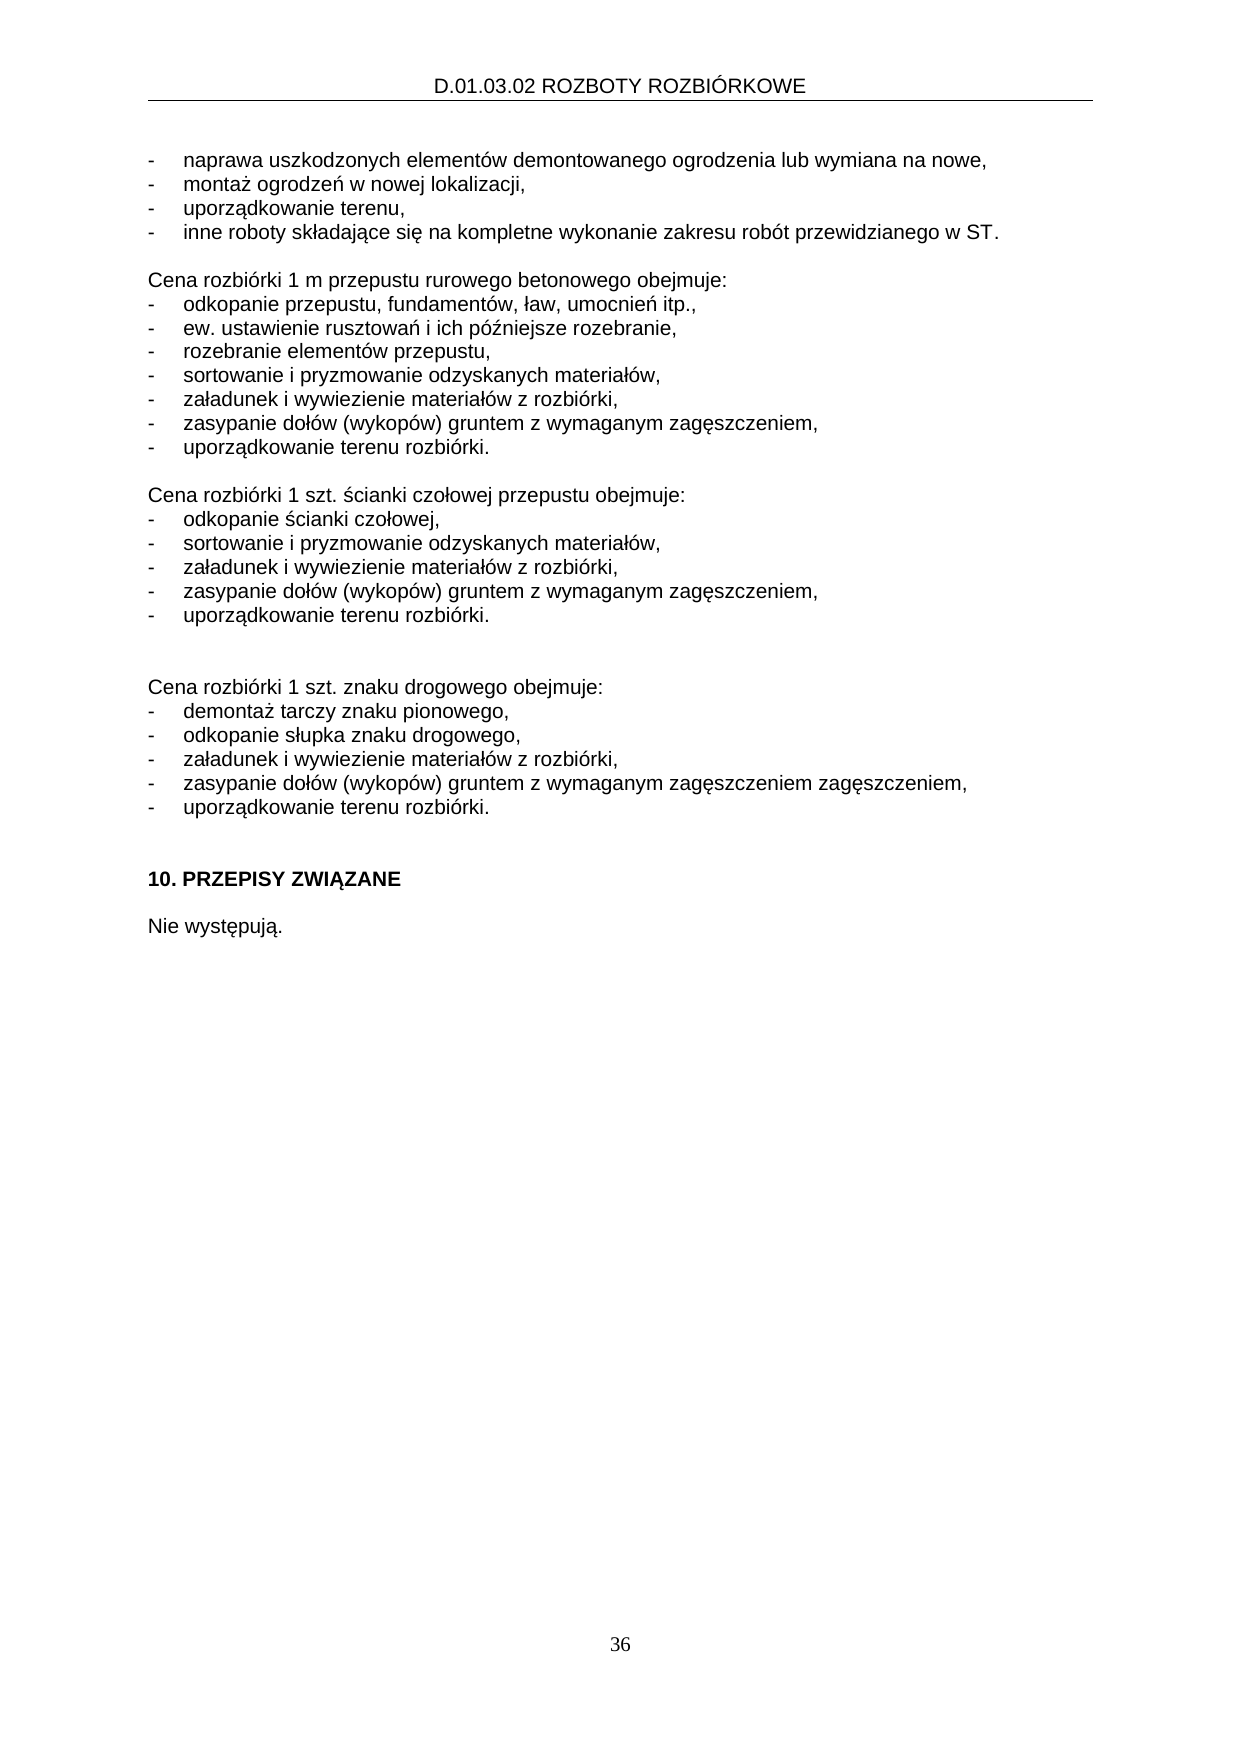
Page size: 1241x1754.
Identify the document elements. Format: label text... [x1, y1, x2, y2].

list zasypanie dołów (wykopów) gruntem z wymaganym zagęszczeniem, [148, 579, 1093, 603]
list załadunek i wywiezienie materiałów z rozbiórki, [148, 387, 1093, 411]
text Cena rozbiórki 1 szt. ścianki czołowej przepustu obejmuje: [148, 483, 1093, 507]
list uporządkowanie terenu, [148, 196, 1093, 219]
text Cena rozbiórki 1 m przepustu rurowego betonowego obejmuje: [148, 267, 1093, 291]
list uporządkowanie terenu rozbiórki. [148, 435, 1093, 459]
list inne roboty składające się na kompletne wykonanie zakresu robót przewidzianego w ST. [148, 219, 1093, 243]
text 10. PRZEPISY ZWIĄZANE [148, 866, 1093, 890]
text Nie występują. [148, 914, 1093, 938]
list zasypanie dołów (wykopów) gruntem z wymaganym zagęszczeniem zagęszczeniem, [148, 771, 1093, 794]
list uporządkowanie terenu rozbiórki. [148, 794, 1093, 818]
list uporządkowanie terenu rozbiórki. [148, 603, 1093, 627]
list naprawa uszkodzonych elementów demontowanego ogrodzenia lub wymiana na nowe, [148, 148, 1093, 172]
list odkopanie przepustu, fundamentów, ław, umocnień itp., [148, 291, 1093, 315]
list ew. ustawienie rusztowań i ich późniejsze rozebranie, [148, 315, 1093, 339]
list sortowanie i pryzmowanie odzyskanych materiałów, [148, 531, 1093, 555]
text Cena rozbiórki 1 szt. znaku drogowego obejmuje: [148, 675, 1093, 699]
list odkopanie słupka znaku drogowego, [148, 723, 1093, 747]
list zasypanie dołów (wykopów) gruntem z wymaganym zagęszczeniem, [148, 411, 1093, 435]
list załadunek i wywiezienie materiałów z rozbiórki, [148, 747, 1093, 771]
list odkopanie ścianki czołowej, [148, 507, 1093, 531]
list demontaż tarczy znaku pionowego, [148, 699, 1093, 723]
list montaż ogrodzeń w nowej lokalizacji, [148, 172, 1093, 196]
list rozebranie elementów przepustu, [148, 339, 1093, 363]
list sortowanie i pryzmowanie odzyskanych materiałów, [148, 363, 1093, 387]
list załadunek i wywiezienie materiałów z rozbiórki, [148, 555, 1093, 579]
